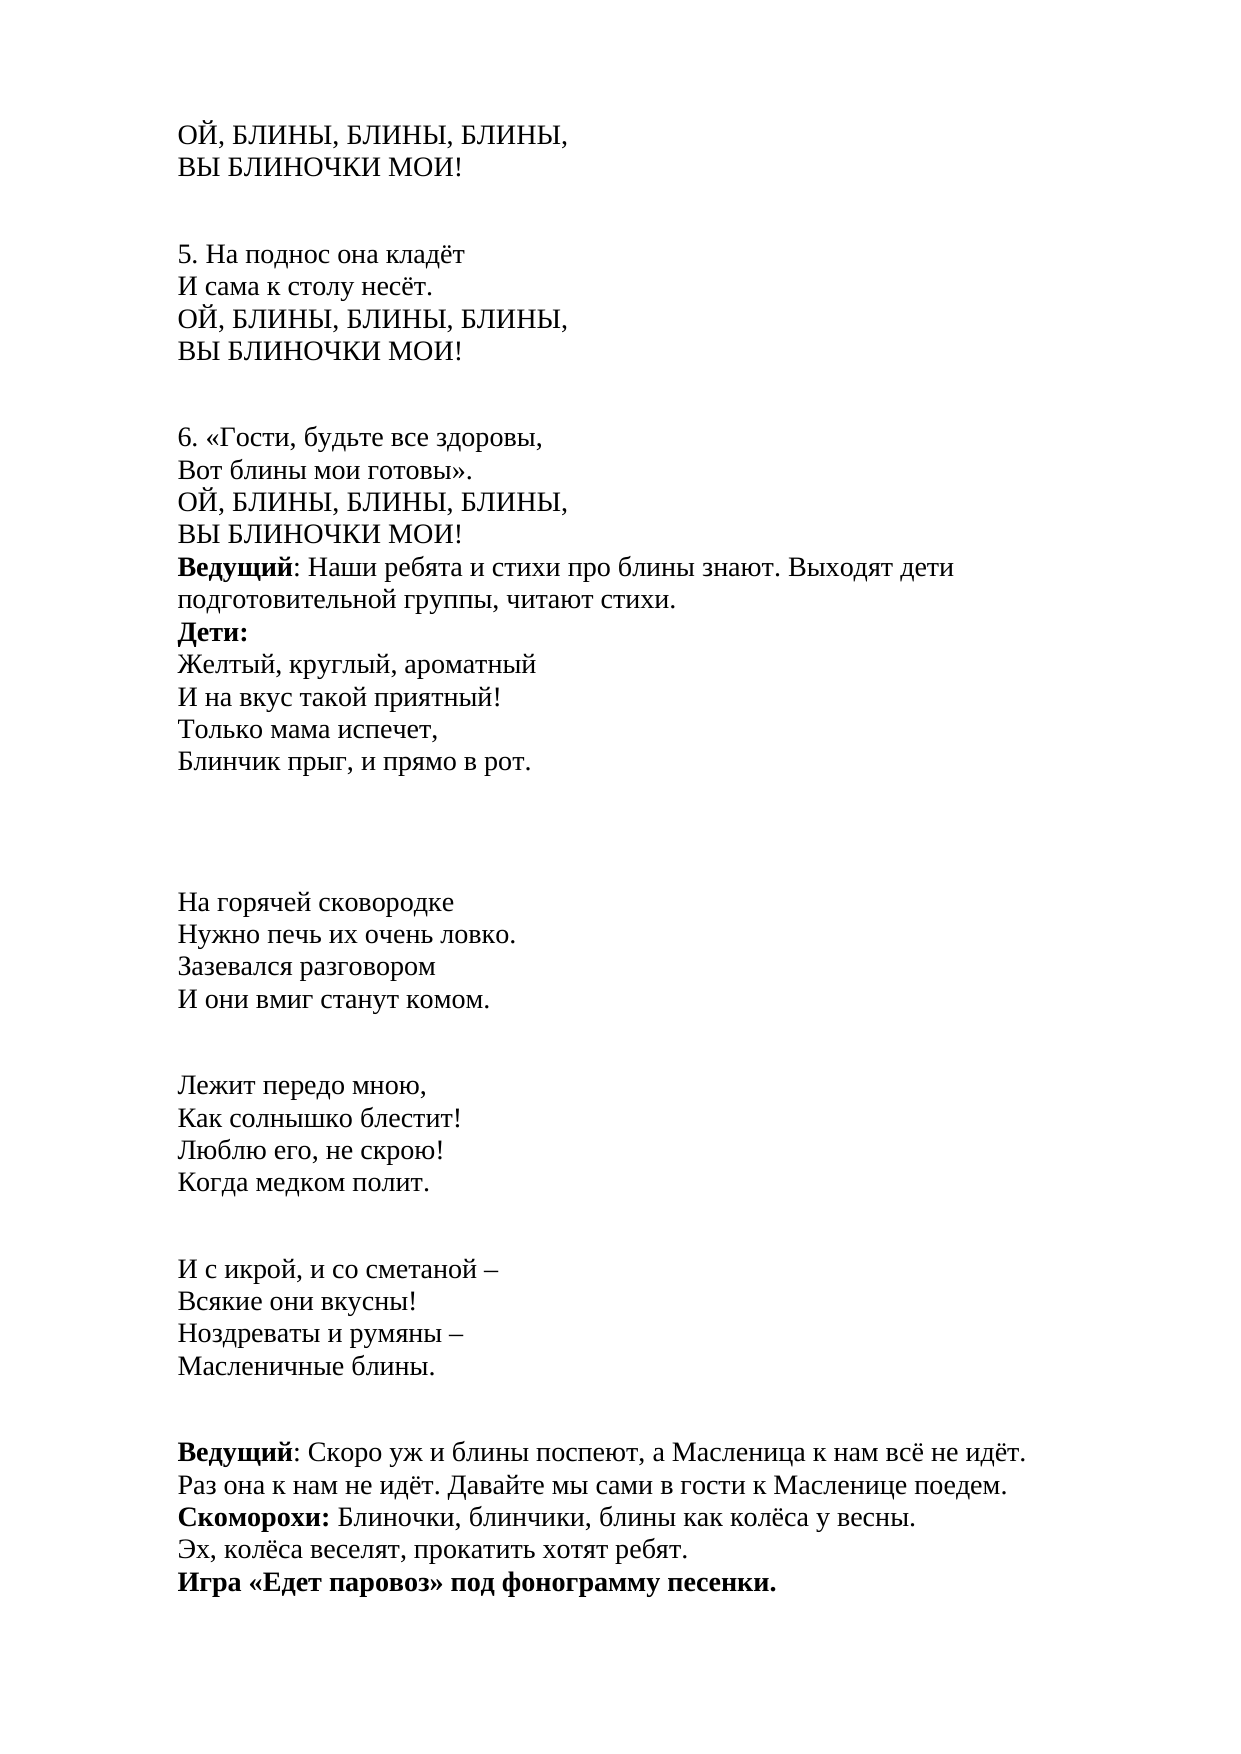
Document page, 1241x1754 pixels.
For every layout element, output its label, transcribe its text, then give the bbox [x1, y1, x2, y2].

text Масленичные блины. [177, 1349, 1152, 1435]
text И на вкус такой приятный! [177, 679, 1152, 712]
text Люблю его, не скрою! [177, 1133, 1152, 1165]
text Зазевался разговором [177, 949, 1152, 982]
text Как солнышко блестит! [177, 1101, 1152, 1133]
text И с икрой, и со сметаной – [177, 1252, 1152, 1284]
text Только мама испечет, [177, 712, 1152, 744]
text Скоморохи: Блиночки, блинчики, блины как колёса у весны. [177, 1500, 1152, 1532]
text Желтый, круглый, ароматный [177, 647, 1152, 679]
text Лежит передо мною, [177, 1068, 1152, 1101]
text Эх, колёса веселят, прокатить хотят ребят. [177, 1532, 1152, 1565]
text И они вмиг станут комом. [177, 982, 1152, 1014]
text Ведущий: Скоро уж и блины поспеют, а Масленица к нам всё не идёт. [177, 1435, 1152, 1468]
text Дети: [177, 615, 1152, 647]
text 5. На поднос она кладёт [177, 237, 1152, 269]
text Вот блины мои готовы». [177, 453, 1152, 485]
text На горячей сковородке [177, 885, 1152, 917]
text ОЙ, БЛИНЫ, БЛИНЫ, БЛИНЫ, [177, 485, 1152, 518]
text И сама к столу несёт. [177, 269, 1152, 302]
text ВЫ БЛИНОЧКИ МОИ! [177, 151, 1152, 183]
text ВЫ БЛИНОЧКИ МОИ! [177, 334, 1152, 366]
text ОЙ, БЛИНЫ, БЛИНЫ, БЛИНЫ, [177, 118, 1152, 151]
text Ведущий: Наши ребята и стихи про блины знают. Выходят дети подготовительной группы, читают стихи. [177, 550, 1152, 615]
text ВЫ БЛИНОЧКИ МОИ! [177, 518, 1152, 550]
text 6. «Гости, будьте все здоровы, [177, 420, 1152, 453]
text Блинчик прыг, и прямо в рот. [177, 744, 1152, 777]
text Всякие они вкусны! [177, 1284, 1152, 1317]
text Игра «Едет паровоз» под фонограмму песенки. [177, 1565, 1152, 1597]
text ОЙ, БЛИНЫ, БЛИНЫ, БЛИНЫ, [177, 302, 1152, 334]
text Нужно печь их очень ловко. [177, 917, 1152, 949]
text Раз она к нам не идёт. Давайте мы сами в гости к Масленице поедем. [177, 1468, 1152, 1500]
text Ноздреваты и румяны – [177, 1317, 1152, 1349]
text Когда медком полит. [177, 1165, 1152, 1198]
